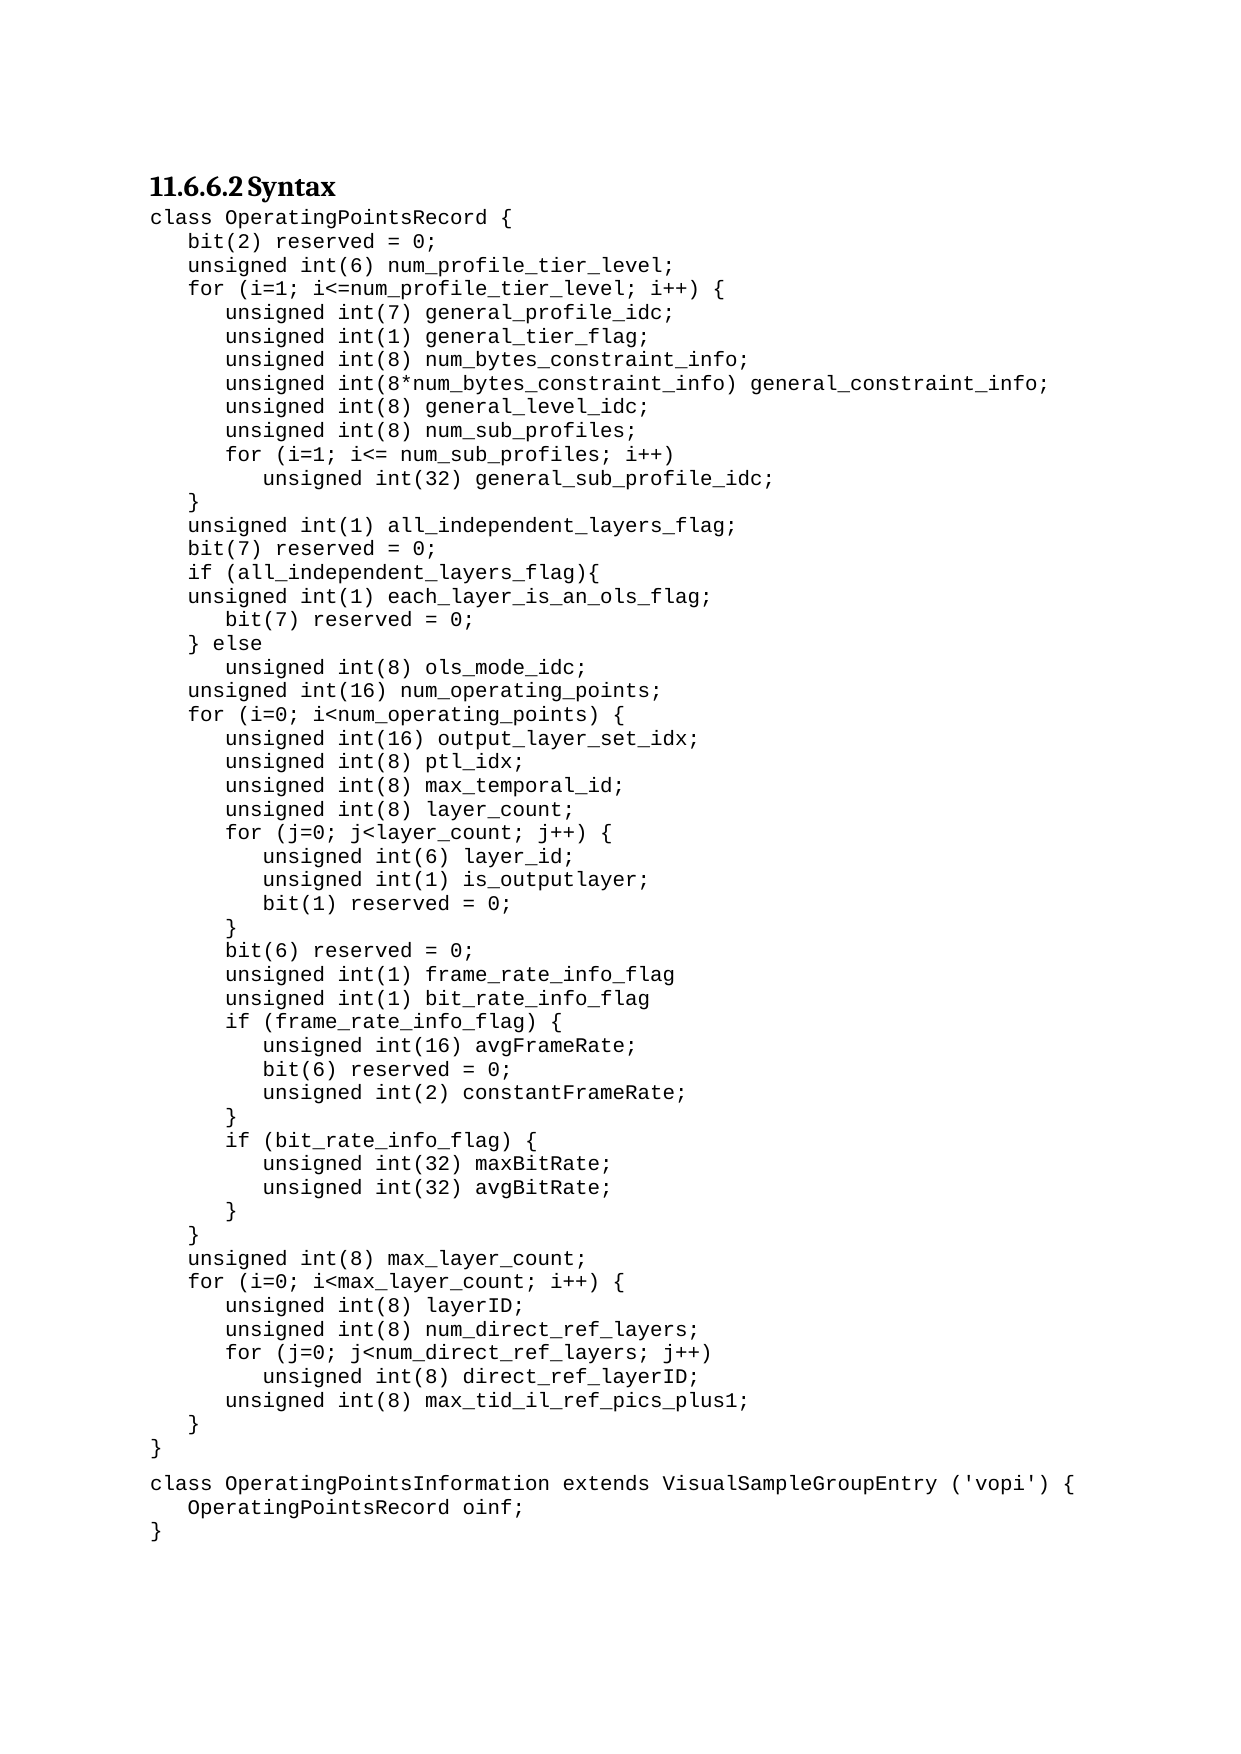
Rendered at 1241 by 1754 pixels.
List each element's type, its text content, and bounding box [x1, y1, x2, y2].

text class OperatingPointsRecord { bit(2) reserved = 0; unsigned int(6) num_profile_tier_level; for (i=1; i<=num_profile_tier_level; i++) { unsigned int(7) general_profile_idc; unsigned int(1) general_tier_flag; unsigned int(8) num_bytes_constraint_info; unsigned int(8*num_bytes_constraint_info) general_constraint_info; unsigned int(8) general_level_idc; unsigned int(8) num_sub_profiles; for (i=1; i<= num_sub_profiles; i++) unsigned int(32) general_sub_profile_idc; } unsigned int(1) all_independent_layers_flag; bit(7) reserved = 0; if (all_independent_layers_flag){ unsigned int(1) each_layer_is_an_ols_flag; bit(7) reserved = 0; } else unsigned int(8) ols_mode_idc; unsigned int(16) num_operating_points; for (i=0; i<num_operating_points) { unsigned int(16) output_layer_set_idx; unsigned int(8) ptl_idx; unsigned int(8) max_temporal_id; unsigned int(8) layer_count; for (j=0; j<layer_count; j++) { unsigned int(6) layer_id; unsigned int(1) is_outputlayer; bit(1) reserved = 0; } bit(6) reserved = 0; unsigned int(1) frame_rate_info_flag unsigned int(1) bit_rate_info_flag if (frame_rate_info_flag) { unsigned int(16) avgFrameRate; bit(6) reserved = 0; unsigned int(2) constantFrameRate; } if (bit_rate_info_flag) { unsigned int(32) maxBitRate; unsigned int(32) avgBitRate; } } unsigned int(8) max_layer_count; for (i=0; i<max_layer_count; i++) { unsigned int(8) layerID; unsigned int(8) num_direct_ref_layers; for (j=0; j<num_direct_ref_layers; j++) unsigned int(8) direct_ref_layerID; unsigned int(8) max_tid_il_ref_pics_plus1; } } [150, 207, 1090, 1461]
list Syntax [150, 177, 1090, 201]
text class OperatingPointsInformation extends VisualSampleGroupEntry ('vopi') { OperatingPointsRecord oinf; } [150, 1473, 1090, 1544]
